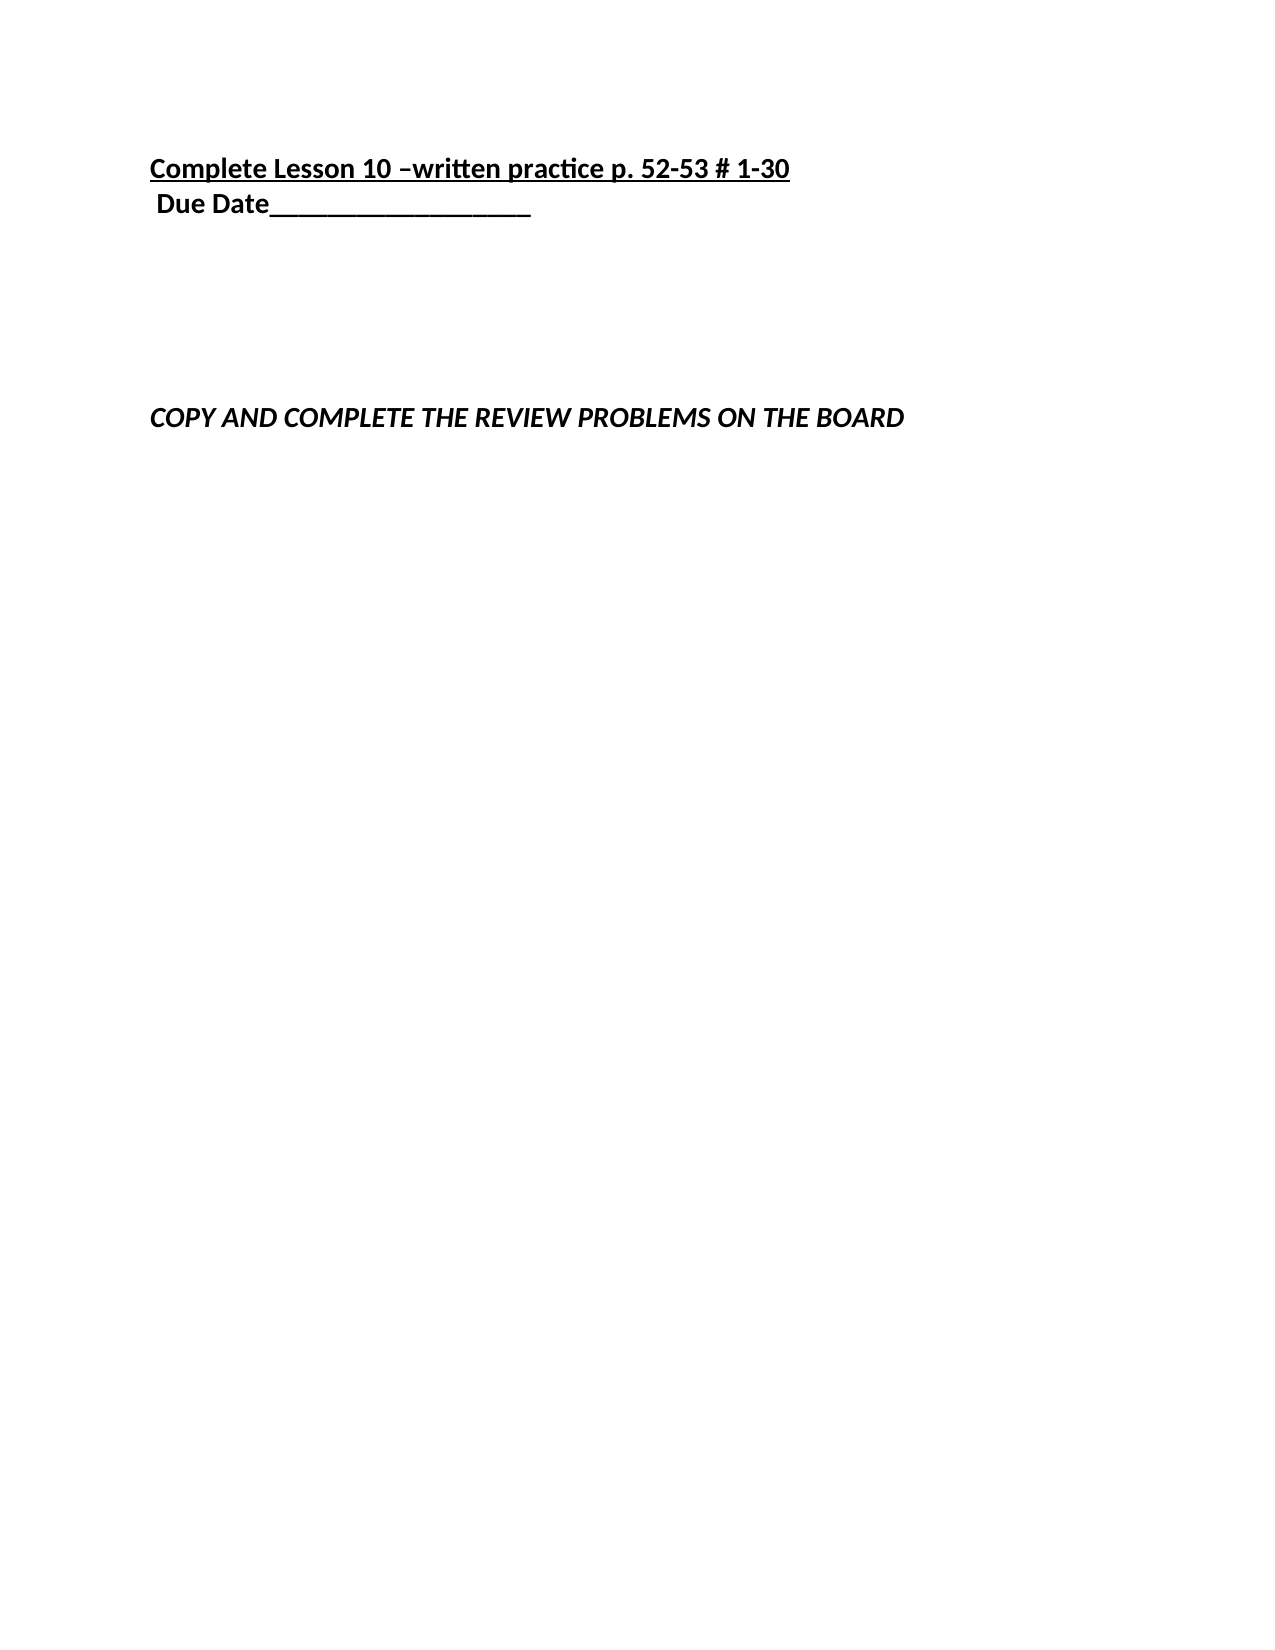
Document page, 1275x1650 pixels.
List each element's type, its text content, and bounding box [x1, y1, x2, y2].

text Due Date__________________ [150, 186, 1125, 221]
text COPY AND COMPLETE THE REVIEW PROBLEMS ON THE BOARD [150, 399, 1125, 435]
text Complete Lesson 10 –written practice p. 52-53 # 1-30 [150, 150, 1125, 186]
